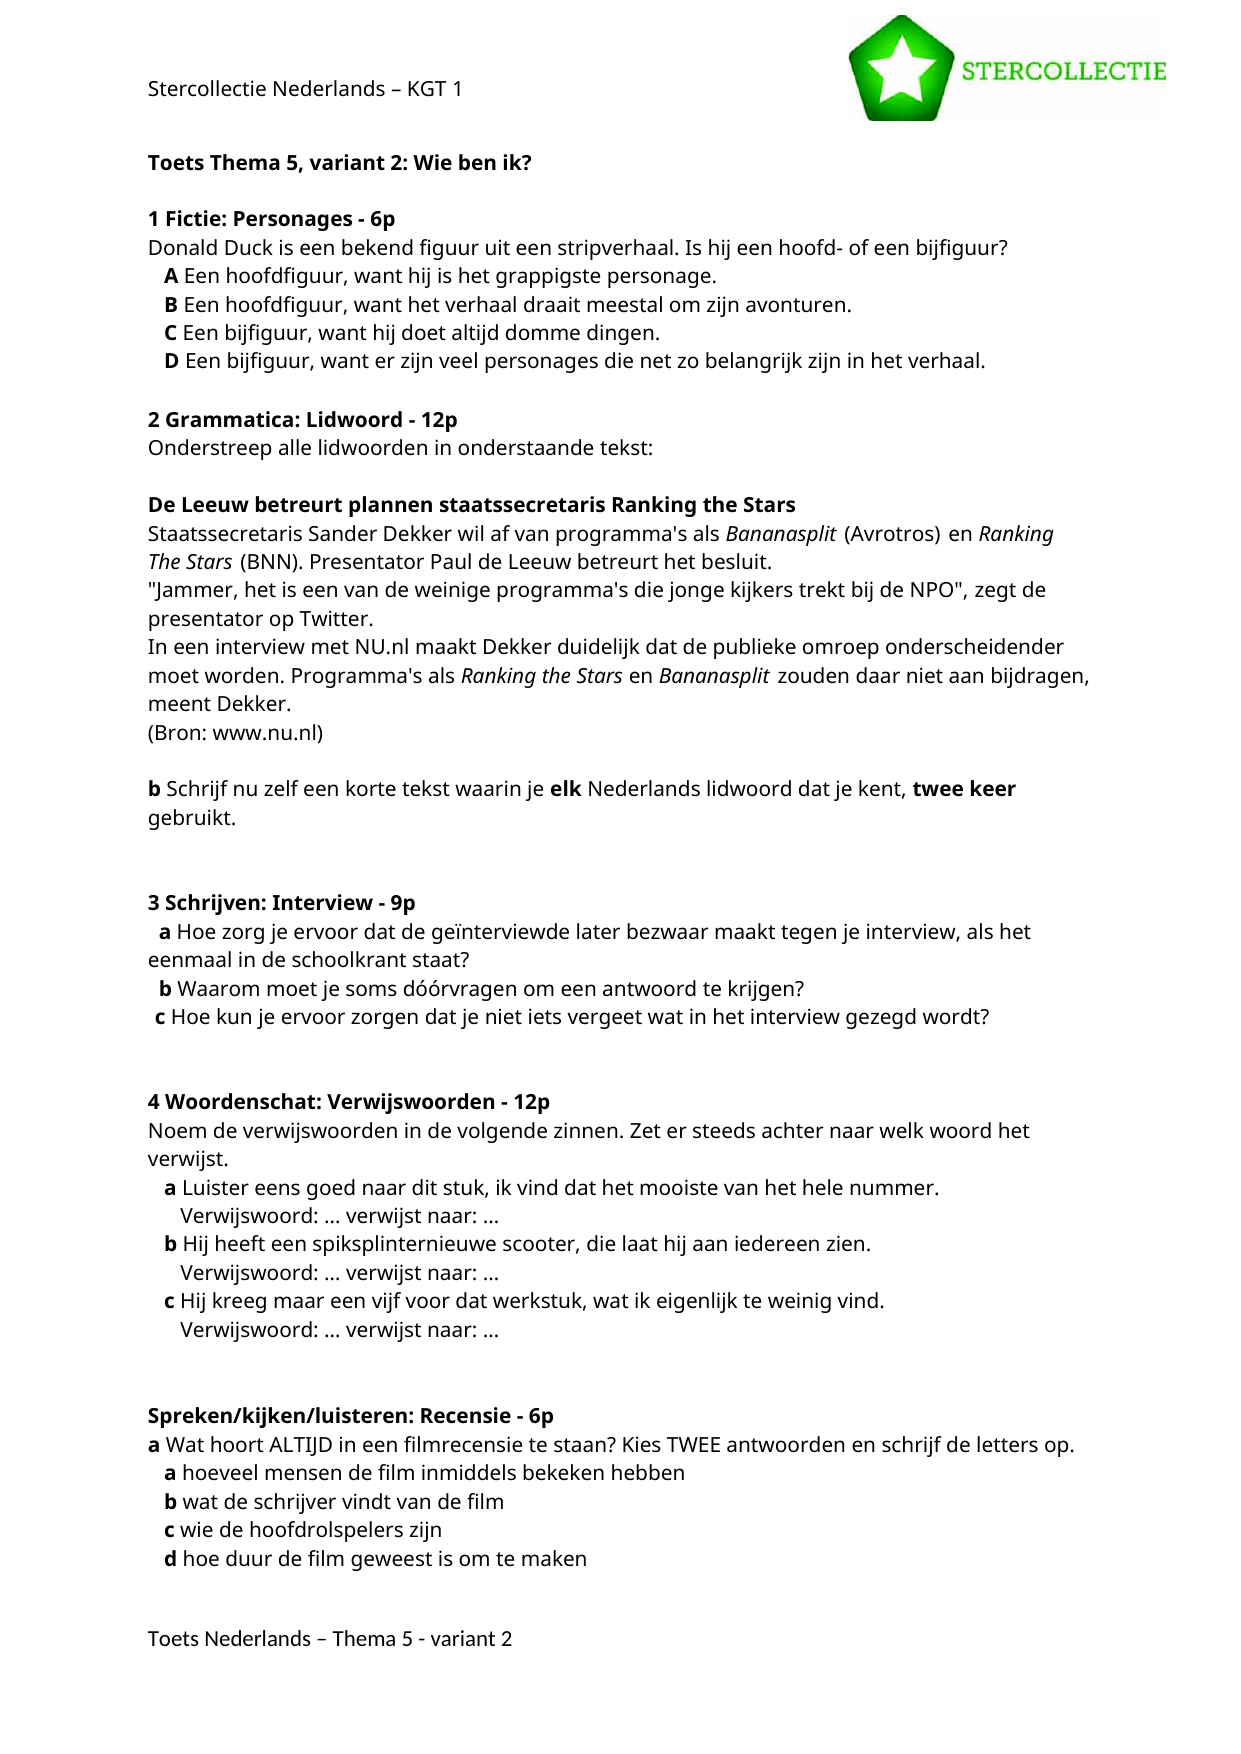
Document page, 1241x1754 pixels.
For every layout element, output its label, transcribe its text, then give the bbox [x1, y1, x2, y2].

text Onderstreep alle lidwoorden in onderstaande tekst: [148, 433, 1093, 462]
text Staatssecretaris Sander Dekker wil af van programma's als Bananasplit (Avrotros) en Ranking The Stars (BNN). Presentator Paul de Leeuw betreurt het besluit. [148, 519, 1093, 576]
text a Luister eens goed naar dit stuk, ik vind dat het mooiste van het hele nummer. [148, 1173, 1093, 1201]
text (Bron: www.nu.nl) [148, 718, 1093, 746]
text c Hoe kun je ervoor zorgen dat je niet iets vergeet wat in het interview gezegd wordt? [133, 1002, 1099, 1031]
text a Wat hoort ALTIJD in een filmrecensie te staan? Kies TWEE antwoorden en schrijf de letters op. [148, 1430, 1093, 1458]
text D Een bijfiguur, want er zijn veel personages die net zo belangrijk zijn in het verhaal. [148, 347, 1093, 405]
text Toets Thema 5, variant 2: Wie ben ik? [148, 148, 1093, 176]
text In een interview met NU.nl maakt Dekker duidelijk dat de publieke omroep onderscheidender moet worden. Programma's als Ranking the Stars en Bananasplit zouden daar niet aan bijdragen, meent Dekker. [148, 632, 1093, 718]
text b Hij heeft een spiksplinternieuwe scooter, die laat hij aan iedereen zien. [148, 1229, 1093, 1258]
text 3 Schrijven: Interview - 9p [148, 888, 1093, 917]
text Donald Duck is een bekend figuur uit een stripverhaal. Is hij een hoofd- of een bijfiguur? [148, 233, 1093, 261]
text Spreken/kijken/luisteren: Recensie - 6p [148, 1402, 1093, 1430]
text c Hij kreeg maar een vijf voor dat werkstuk, wat ik eigenlijk te weinig vind. [148, 1286, 1093, 1315]
text 1 Fictie: Personages - 6p [148, 204, 1093, 233]
text "Jammer, het is een van de weinige programma's die jonge kijkers trekt bij de NPO", zegt de presentator op Twitter. [148, 576, 1093, 632]
text c wie de hoofdrolspelers zijn [148, 1515, 1093, 1544]
text A Een hoofdfiguur, want hij is het grappigste personage. [148, 261, 1093, 290]
text Verwijswoord: … verwijst naar: … [148, 1258, 1093, 1286]
text De Leeuw betreurt plannen staatssecretaris Ranking the Stars [148, 490, 1093, 519]
text 4 Woordenschat: Verwijswoorden - 12p [148, 1031, 1093, 1116]
text Verwijswoord: … verwijst naar: … [148, 1201, 1093, 1229]
picture [848, 15, 1166, 121]
text C Een bijfiguur, want hij doet altijd domme dingen. [148, 318, 1093, 347]
text a Hoe zorg je ervoor dat de geïnterviewde later bezwaar maakt tegen je interview, als het eenmaal in de schoolkrant staat? [148, 917, 1093, 974]
text B Een hoofdfiguur, want het verhaal draait meestal om zijn avonturen. [148, 290, 1093, 318]
text b Waarom moet je soms dóórvragen om een antwoord te krijgen? [148, 974, 1093, 1002]
text d hoe duur de film geweest is om te maken [148, 1544, 1093, 1572]
text Noem de verwijswoorden in de volgende zinnen. Zet er steeds achter naar welk woord het verwijst. [148, 1116, 1093, 1173]
text a hoeveel mensen de film inmiddels bekeken hebben [148, 1458, 1093, 1487]
text b wat de schrijver vindt van de film [148, 1487, 1093, 1515]
text b Schrijf nu zelf een korte tekst waarin je elk Nederlands lidwoord dat je kent, twee keer gebruikt. [148, 774, 1093, 831]
text Verwijswoord: … verwijst naar: … [148, 1315, 1093, 1343]
text 2 Grammatica: Lidwoord - 12p [148, 405, 1093, 433]
